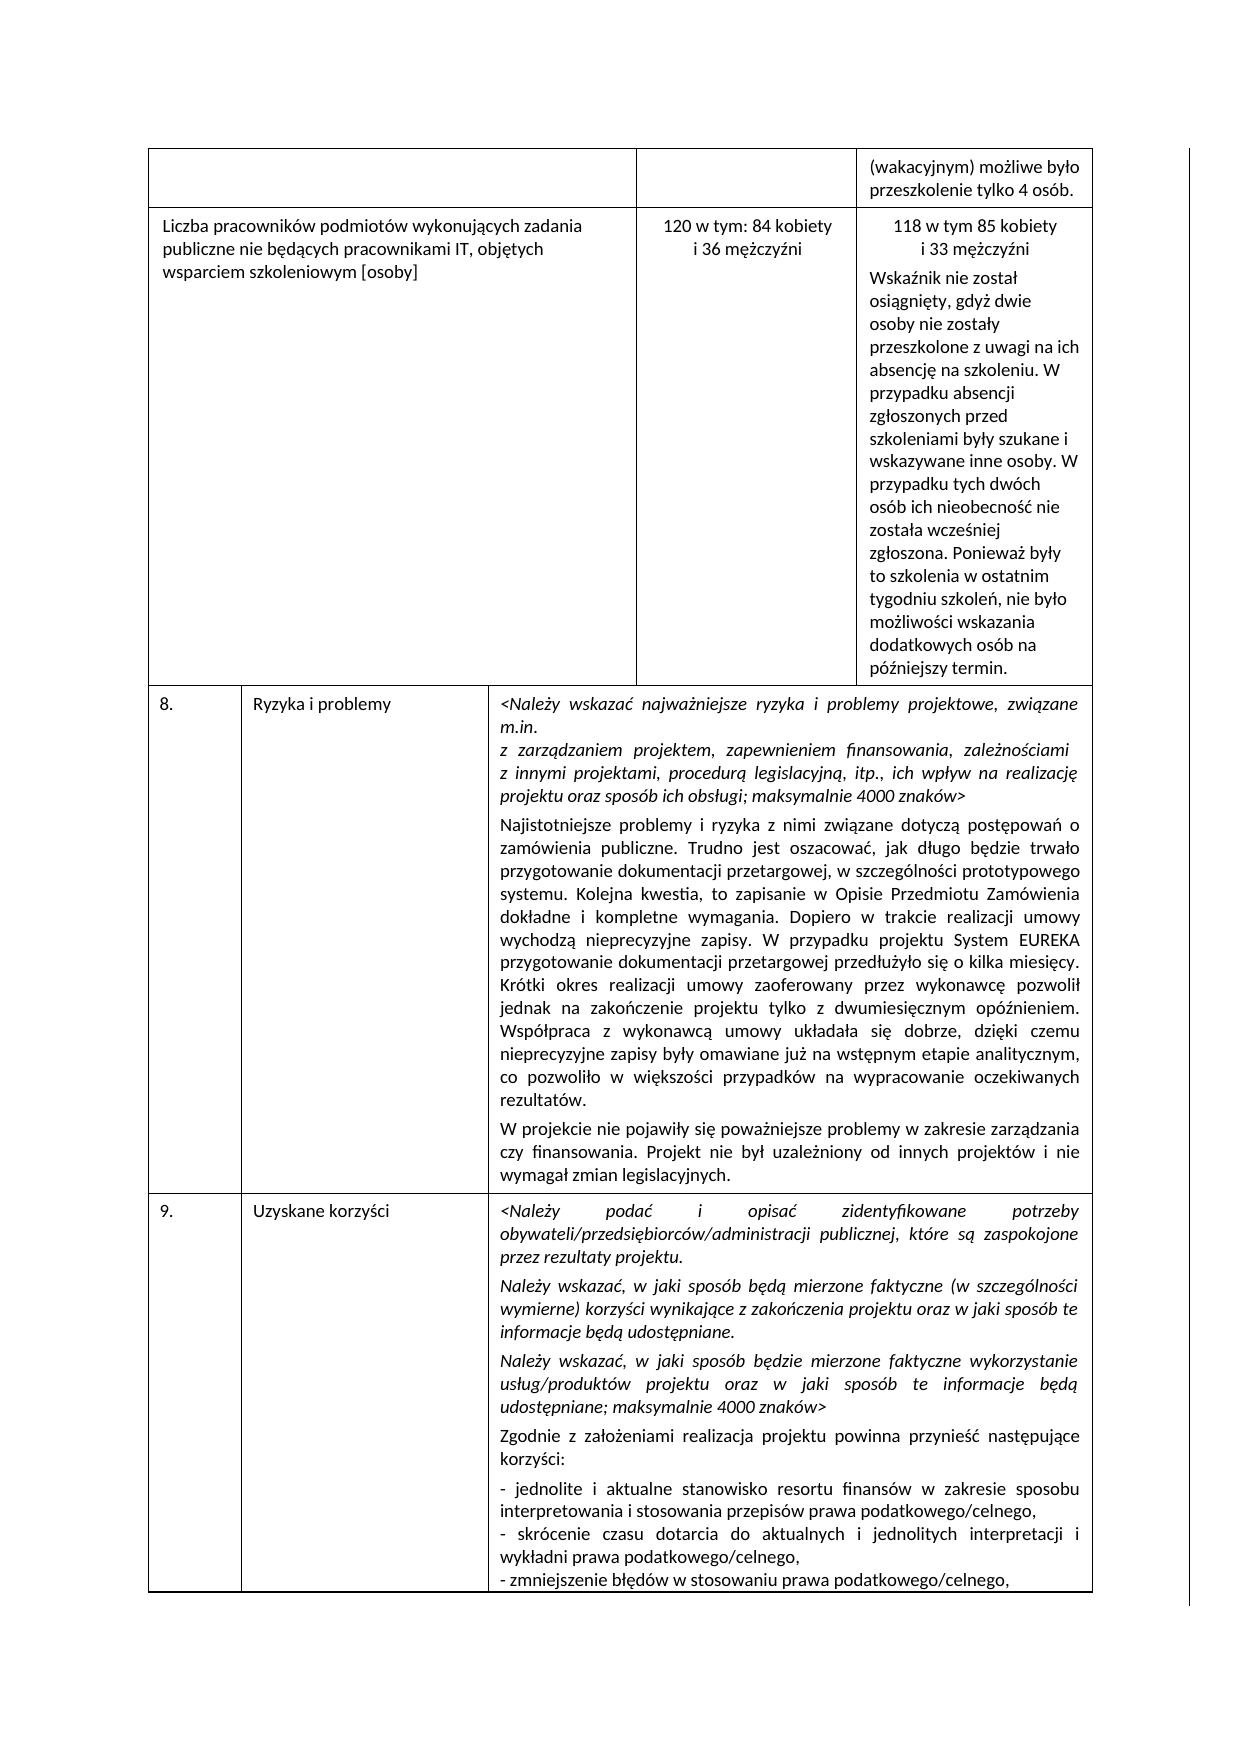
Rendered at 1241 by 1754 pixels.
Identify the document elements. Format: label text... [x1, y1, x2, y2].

table_cell [149, 1194, 241, 1591]
table_cell 118 w tym 85 kobiety i 33 mężczyźni Wskaźnik nie został osiągnięty, gdyż dwie osoby nie zostały przeszkolone z uwagi na ich absencję na szkoleniu. W przypadku absencji zgłoszonych przed szkoleniami były szukane i wskazywane inne osoby. W przypadku tych dwóch osób ich nieobecność nie została wcześniej zgłoszona. Ponieważ były to szkolenia w ostatnim tygodniu szkoleń, nie było możliwości wskazania dodatkowych osób na późniejszy termin. [857, 208, 1092, 685]
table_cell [149, 149, 636, 207]
table_cell <Należy wskazać najważniejsze ryzyka i problemy projektowe, związane m.in. z zarządzaniem projektem, zapewnieniem finansowania, zależnościami z innymi projektami, procedurą legislacyjną, itp., ich wpływ na realizację projektu oraz sposób ich obsługi; maksymalnie 4000 znaków> Najistotniejsze problemy i ryzyka z nimi związane dotyczą postępowań o zamówienia publiczne. Trudno jest oszacować, jak długo będzie trwało przygotowanie dokumentacji przetargowej, w szczególności prototypowego systemu. Kolejna kwestia, to zapisanie w Opisie Przedmiotu Zamówienia dokładne i kompletne wymagania. Dopiero w trakcie realizacji umowy wychodzą nieprecyzyjne zapisy. W przypadku projektu System EUREKA przygotowanie dokumentacji przetargowej przedłużyło się o kilka miesięcy. Krótki okres realizacji umowy zaoferowany przez wykonawcę pozwolił jednak na zakończenie projektu tylko z dwumiesięcznym opóźnieniem. Współpraca z wykonawcą umowy układała się dobrze, dzięki czemu nieprecyzyjne zapisy były omawiane już na wstępnym etapie analitycznym, co pozwoliło w większości przypadków na wypracowanie oczekiwanych rezultatów. W projekcie nie pojawiły się poważniejsze problemy w zakresie zarządzania czy finansowania. Projekt nie był uzależniony od innych projektów i nie wymagał zmian legislacyjnych. [489, 686, 1092, 1192]
table_cell Liczba pracowników podmiotów wykonujących zadania publiczne nie będących pracownikami IT, objętych wsparciem szkoleniowym [osoby] [149, 208, 636, 685]
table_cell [489, 1194, 1092, 1591]
table_cell 120 w tym: 84 kobiety i 36 mężczyźni [637, 208, 856, 685]
table_cell [149, 686, 241, 1192]
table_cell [637, 149, 856, 207]
table_cell Uzyskane korzyści [242, 1194, 488, 1591]
table_cell Ryzyka i problemy [242, 686, 488, 1192]
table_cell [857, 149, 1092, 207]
